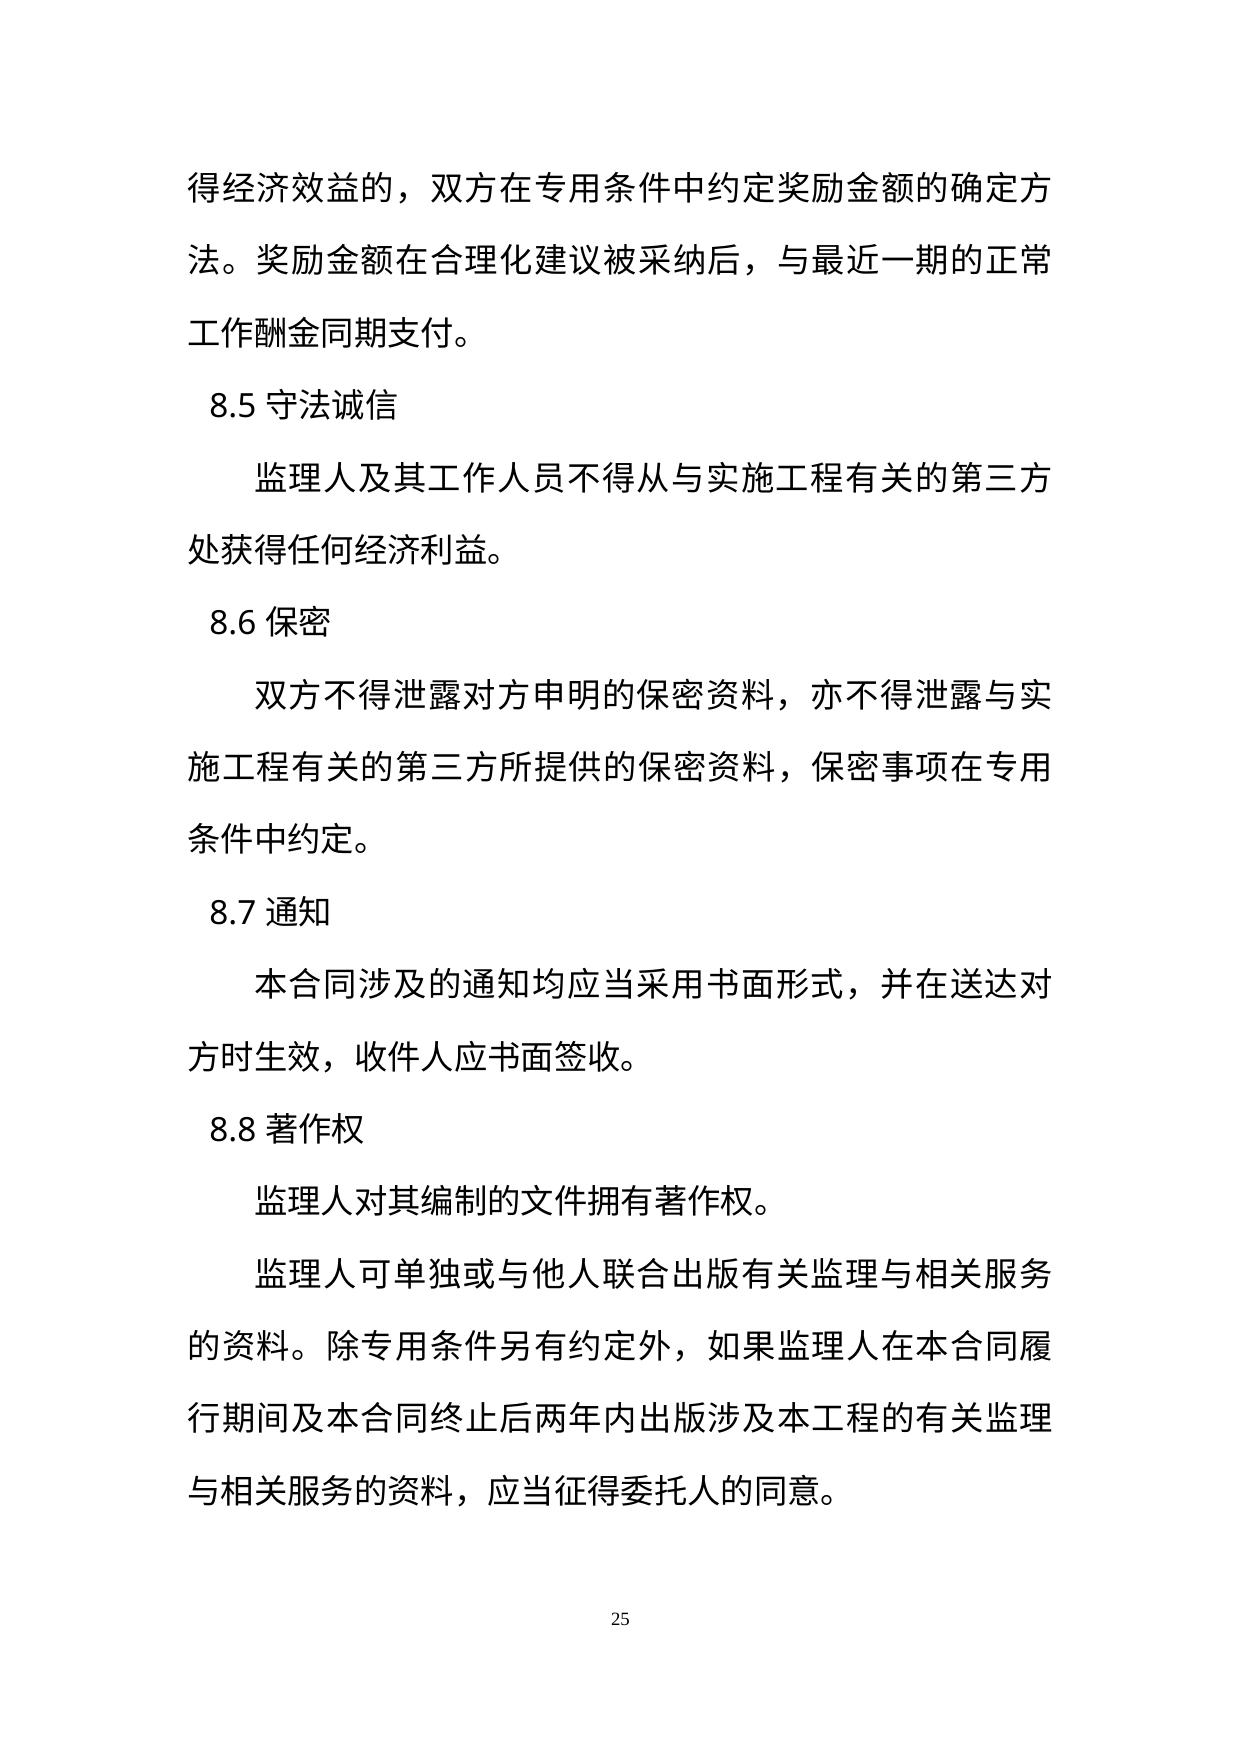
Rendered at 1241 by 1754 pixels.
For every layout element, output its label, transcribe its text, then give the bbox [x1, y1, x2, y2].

text 监理人及其工作人员不得从与实施工程有关的第三方处获得任何经济利益。 [187, 451, 1053, 572]
text 8.6 保密 [209, 596, 1053, 644]
text 8.7 通知 [209, 886, 1053, 934]
text 双方不得泄露对方申明的保密资料，亦不得泄露与实施工程有关的第三方所提供的保密资料，保密事项在专用条件中约定。 [187, 669, 1053, 861]
text 8.5 守法诚信 [209, 379, 1053, 427]
text 本合同涉及的通知均应当采用书面形式，并在送达对方时生效，收件人应书面签收。 [187, 958, 1053, 1079]
text 8.8 著作权 [209, 1103, 1053, 1151]
text 监理人对其编制的文件拥有著作权。 [187, 1175, 1053, 1223]
text 监理人可单独或与他人联合出版有关监理与相关服务的资料。除专用条件另有约定外，如果监理人在本合同履行期间及本合同终止后两年内出版涉及本工程的有关监理与相关服务的资料，应当征得委托人的同意。 [187, 1248, 1053, 1513]
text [187, 162, 1053, 355]
